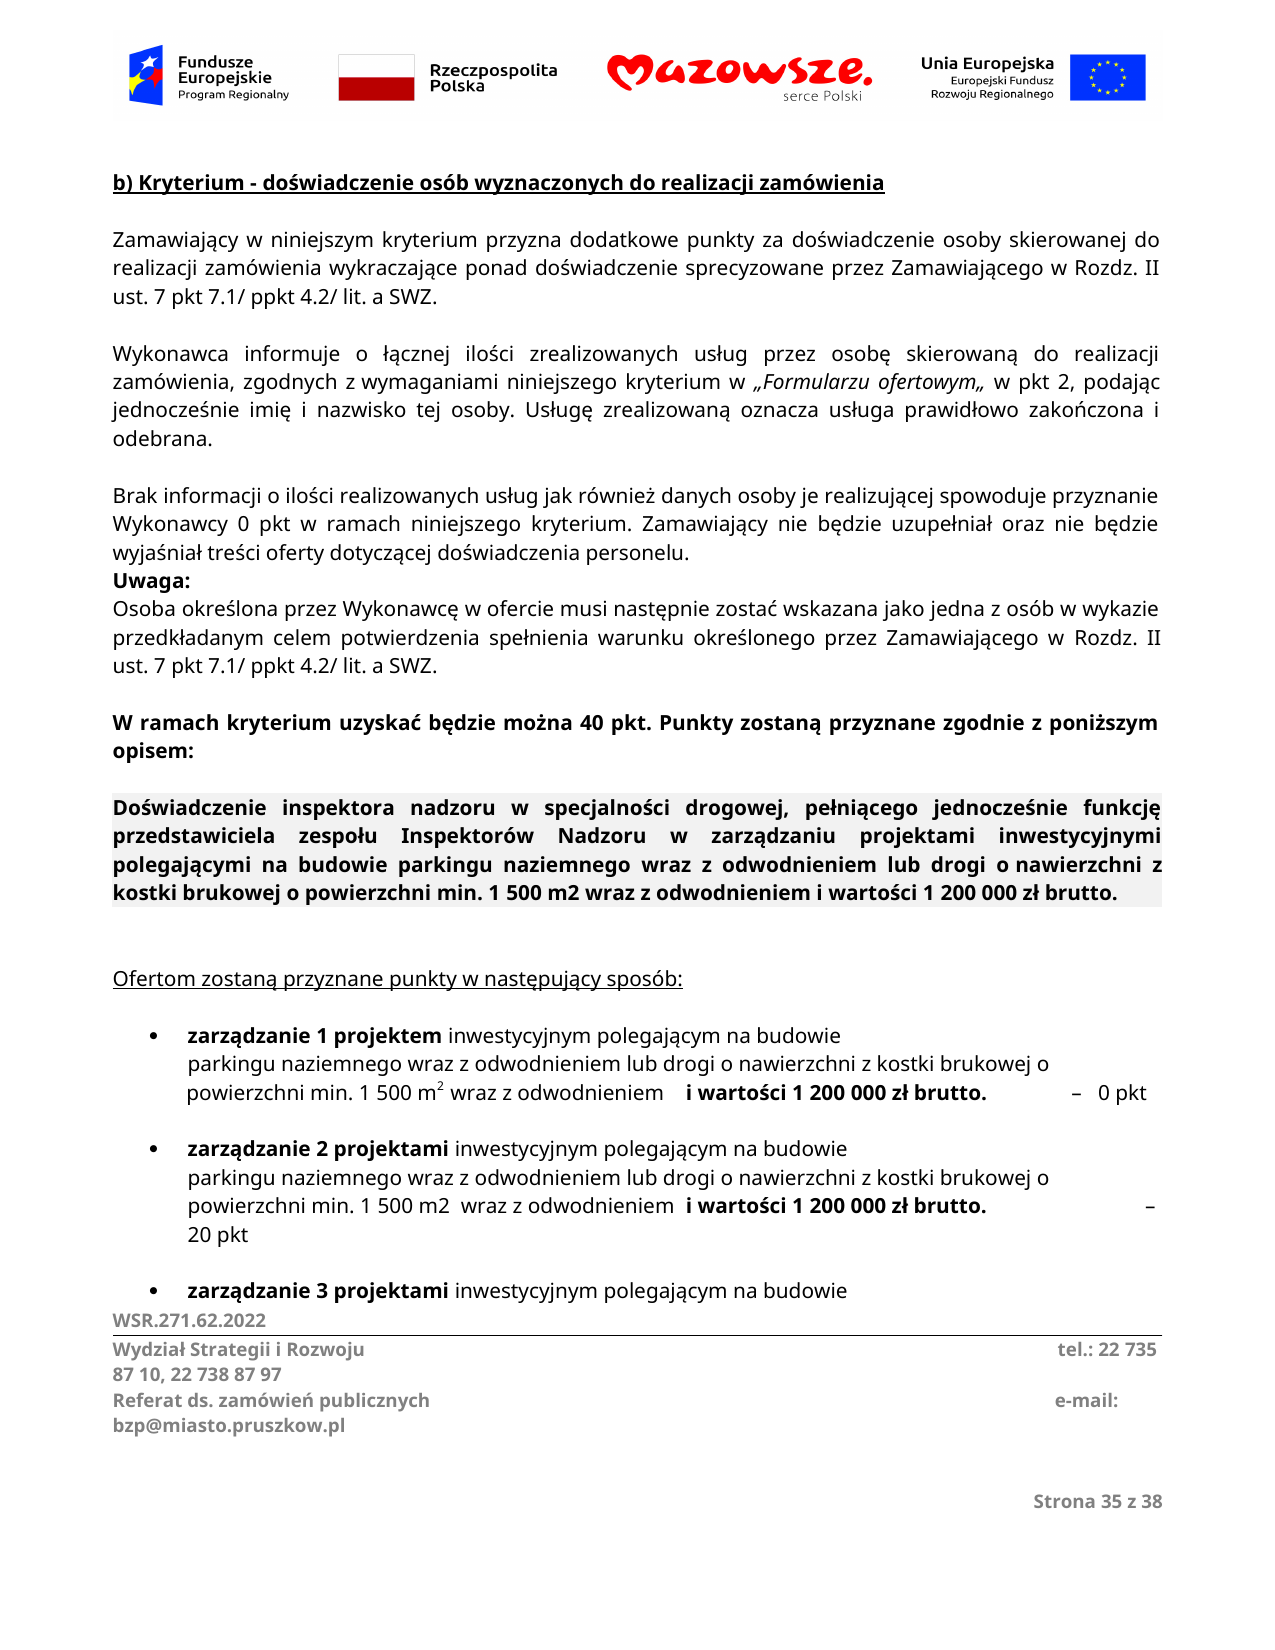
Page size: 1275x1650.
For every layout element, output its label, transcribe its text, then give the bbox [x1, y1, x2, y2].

picture [112, 30, 1163, 121]
list zarządzanie 1 projektem inwestycyjnym polegającym na budowie [150, 1021, 1162, 1049]
text powierzchni min. 1 500 m2 wraz z odwodnieniem i wartości 1 200 000 zł brutto. – 0 pkt [112, 1078, 1162, 1106]
list zarządzanie 3 projektami inwestycyjnym polegającym na budowie [150, 1277, 1162, 1305]
text Uwaga: [112, 566, 1160, 594]
text parkingu naziemnego wraz z odwodnieniem lub drogi o nawierzchni z kostki brukowej o [187, 1049, 1162, 1078]
text Osoba określona przez Wykonawcę w ofercie musi następnie zostać wskazana jako jedna z osób w wykazie przedkładanym celem potwierdzenia spełnienia warunku określonego przez Zamawiającego w Rozdz. II ust. 7 pkt 7.1/ ppkt 4.2/ lit. a SWZ. [112, 594, 1161, 680]
list zarządzanie 2 projektami inwestycyjnym polegającym na budowie [150, 1134, 1162, 1163]
text powierzchni min. 1 500 m2 wraz z odwodnieniem i wartości 1 200 000 zł brutto. – 20 pkt [187, 1191, 1162, 1248]
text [187, 1163, 1162, 1191]
text Zamawiający w niniejszym kryterium przyzna dodatkowe punkty za doświadczenie osoby skierowanej do realizacji zamówienia wykraczające ponad doświadczenie sprecyzowane przez Zamawiającego w Rozdz. II ust. 7 pkt 7.1/ ppkt 4.2/ lit. a SWZ. [112, 225, 1161, 310]
text Brak informacji o ilości realizowanych usług jak również danych osoby je realizującej spowoduje przyznanie Wykonawcy 0 pkt w ramach niniejszego kryterium. Zamawiający nie będzie uzupełniał oraz nie będzie wyjaśniał treści oferty dotyczącej doświadczenia personelu. [112, 481, 1160, 566]
text W ramach kryterium uzyskać będzie można 40 pkt. Punkty zostaną przyznane zgodnie z poniższym opisem: [112, 708, 1160, 765]
text Doświadczenie inspektora nadzoru w specjalności drogowej, pełniącego jednocześnie funkcję przedstawiciela zespołu Inspektorów Nadzoru w zarządzaniu projektami inwestycyjnymi polegającymi na budowie parkingu naziemnego wraz z odwodnieniem lub drogi o nawierzchni z kostki brukowej o powierzchni min. 1 500 m2 wraz z odwodnieniem i wartości 1 200 000 zł brutto. [112, 793, 1162, 907]
text Ofertom zostaną przyznane punkty w następujący sposób: [112, 964, 1162, 992]
text b) Kryterium - doświadczenie osób wyznaczonych do realizacji zamówienia [112, 168, 1162, 196]
text Wykonawca informuje o łącznej ilości zrealizowanych usług przez osobę skierowaną do realizacji zamówienia, zgodnych z wymaganiami niniejszego kryterium w „Formularzu ofertowym„ w pkt 2, podając jednocześnie imię i nazwisko tej osoby. Usługę zrealizowaną oznacza usługa prawidłowo zakończona i odebrana. [112, 339, 1160, 452]
